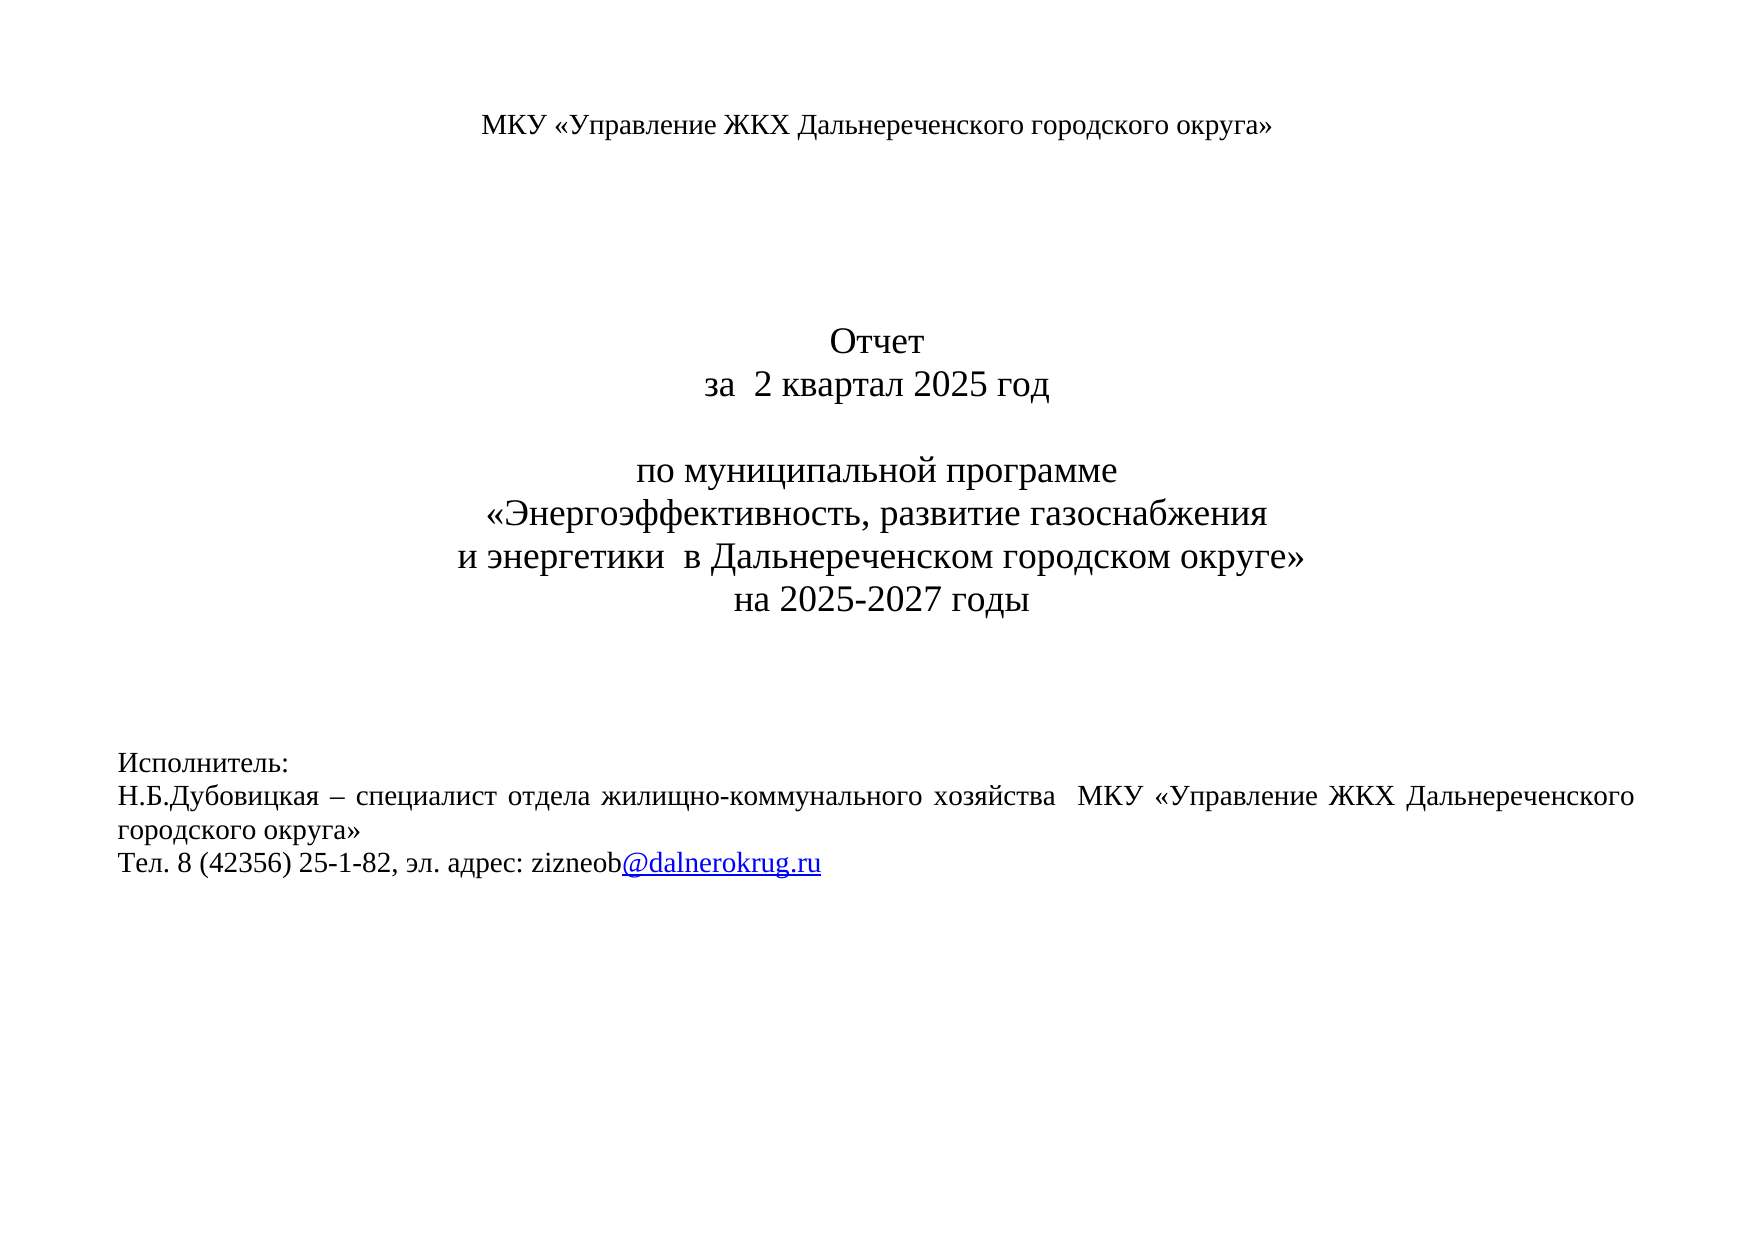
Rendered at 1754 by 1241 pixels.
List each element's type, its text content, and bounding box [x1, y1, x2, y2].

text за 2 квартал 2025 год [117, 361, 1636, 404]
text по муниципальной программе [117, 447, 1636, 491]
text на 2025-2027 годы [117, 577, 1636, 620]
text «Энергоэффективность, развитие газоснабжения [117, 491, 1636, 534]
text Тел. 8 (42356) 25-1-82, эл. адрес: zizneob@dalnerokrug.ru [117, 845, 1636, 879]
text Отчет [117, 318, 1636, 361]
text и энергетики в Дальнереченском городском округе» [117, 534, 1636, 577]
text Н.Б.Дубовицкая – специалист отдела жилищно-коммунального хозяйства МКУ «Управление ЖКХ Дальнереченского городского округа» [117, 778, 1636, 845]
text Исполнитель: [117, 745, 1636, 778]
text МКУ «Управление ЖКХ Дальнереченского городского округа» [117, 107, 1636, 141]
